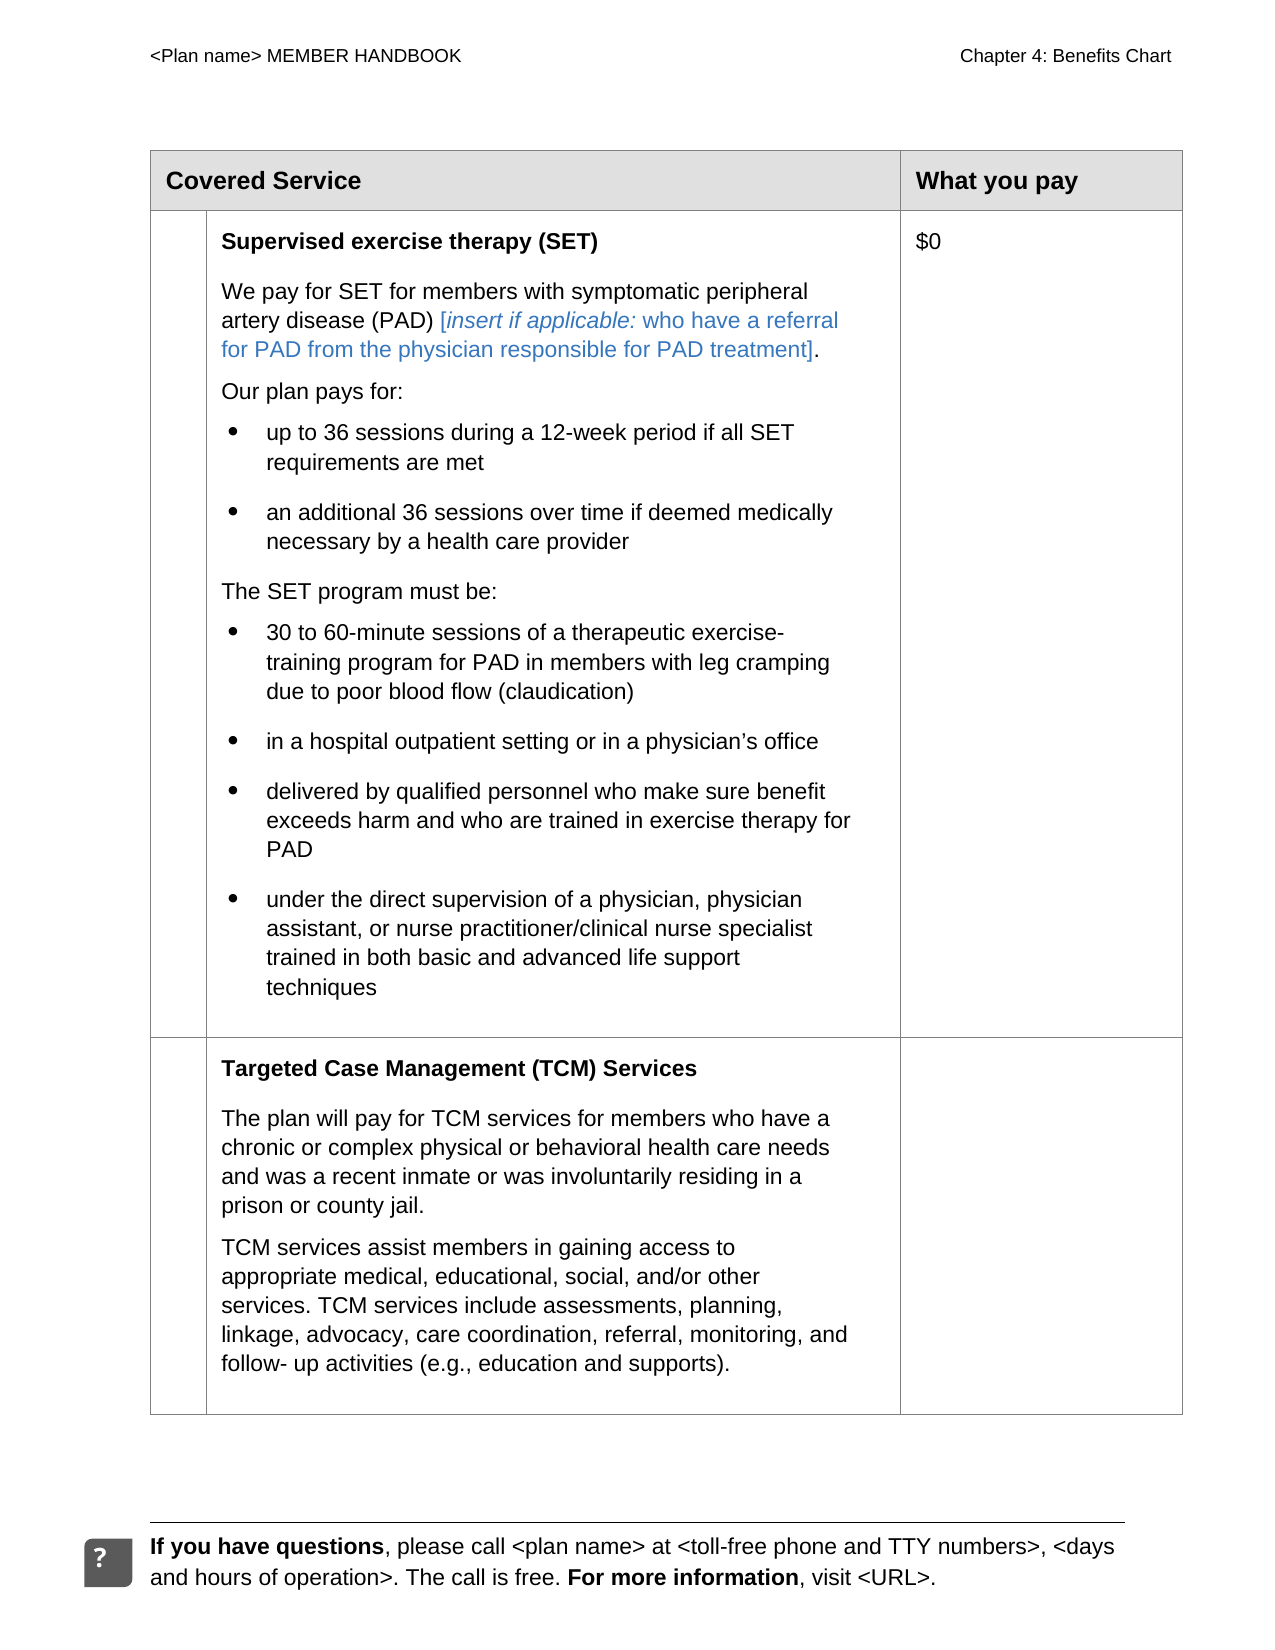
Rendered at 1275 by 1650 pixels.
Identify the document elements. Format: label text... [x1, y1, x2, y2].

table_cell [151, 211, 206, 1037]
table_cell [151, 1038, 206, 1413]
table_cell [901, 1038, 1182, 1413]
table_cell Targeted Case Management (TCM) Services The plan will pay for TCM services for members who have a chronic or complex physical or behavioral health care needs and was a recent inmate or was involuntarily residing in a prison or county jail. TCM services assist members in gaining access to appropriate medical, educational, social, and/or other services. TCM services include assessments, planning, linkage, advocacy, care coordination, referral, monitoring, and follow- up activities (e.g., education and supports). [207, 1038, 900, 1413]
table_cell $0 [901, 211, 1182, 1037]
table_header Covered Service [151, 151, 900, 210]
table_header What you pay [901, 151, 1182, 210]
table_cell Supervised exercise therapy (SET) We pay for SET for members with symptomatic peripheral artery disease (PAD) [insert if applicable: who have a referral for PAD from the physician responsible for PAD treatment]. Our plan pays for: up to 36 sessions during a 12-week period if all SET requirements are met an additional 36 sessions over time if deemed medically necessary by a health care provider The SET program must be: 30 to 60-minute sessions of a therapeutic exercise-training program for PAD in members with leg cramping due to poor blood flow (claudication) in a hospital outpatient setting or in a physician’s office delivered by qualified personnel who make sure benefit exceeds harm and who are trained in exercise therapy for PAD under the direct supervision of a physician, physician assistant, or nurse practitioner/clinical nurse specialist trained in both basic and advanced life support techniques [207, 211, 900, 1037]
